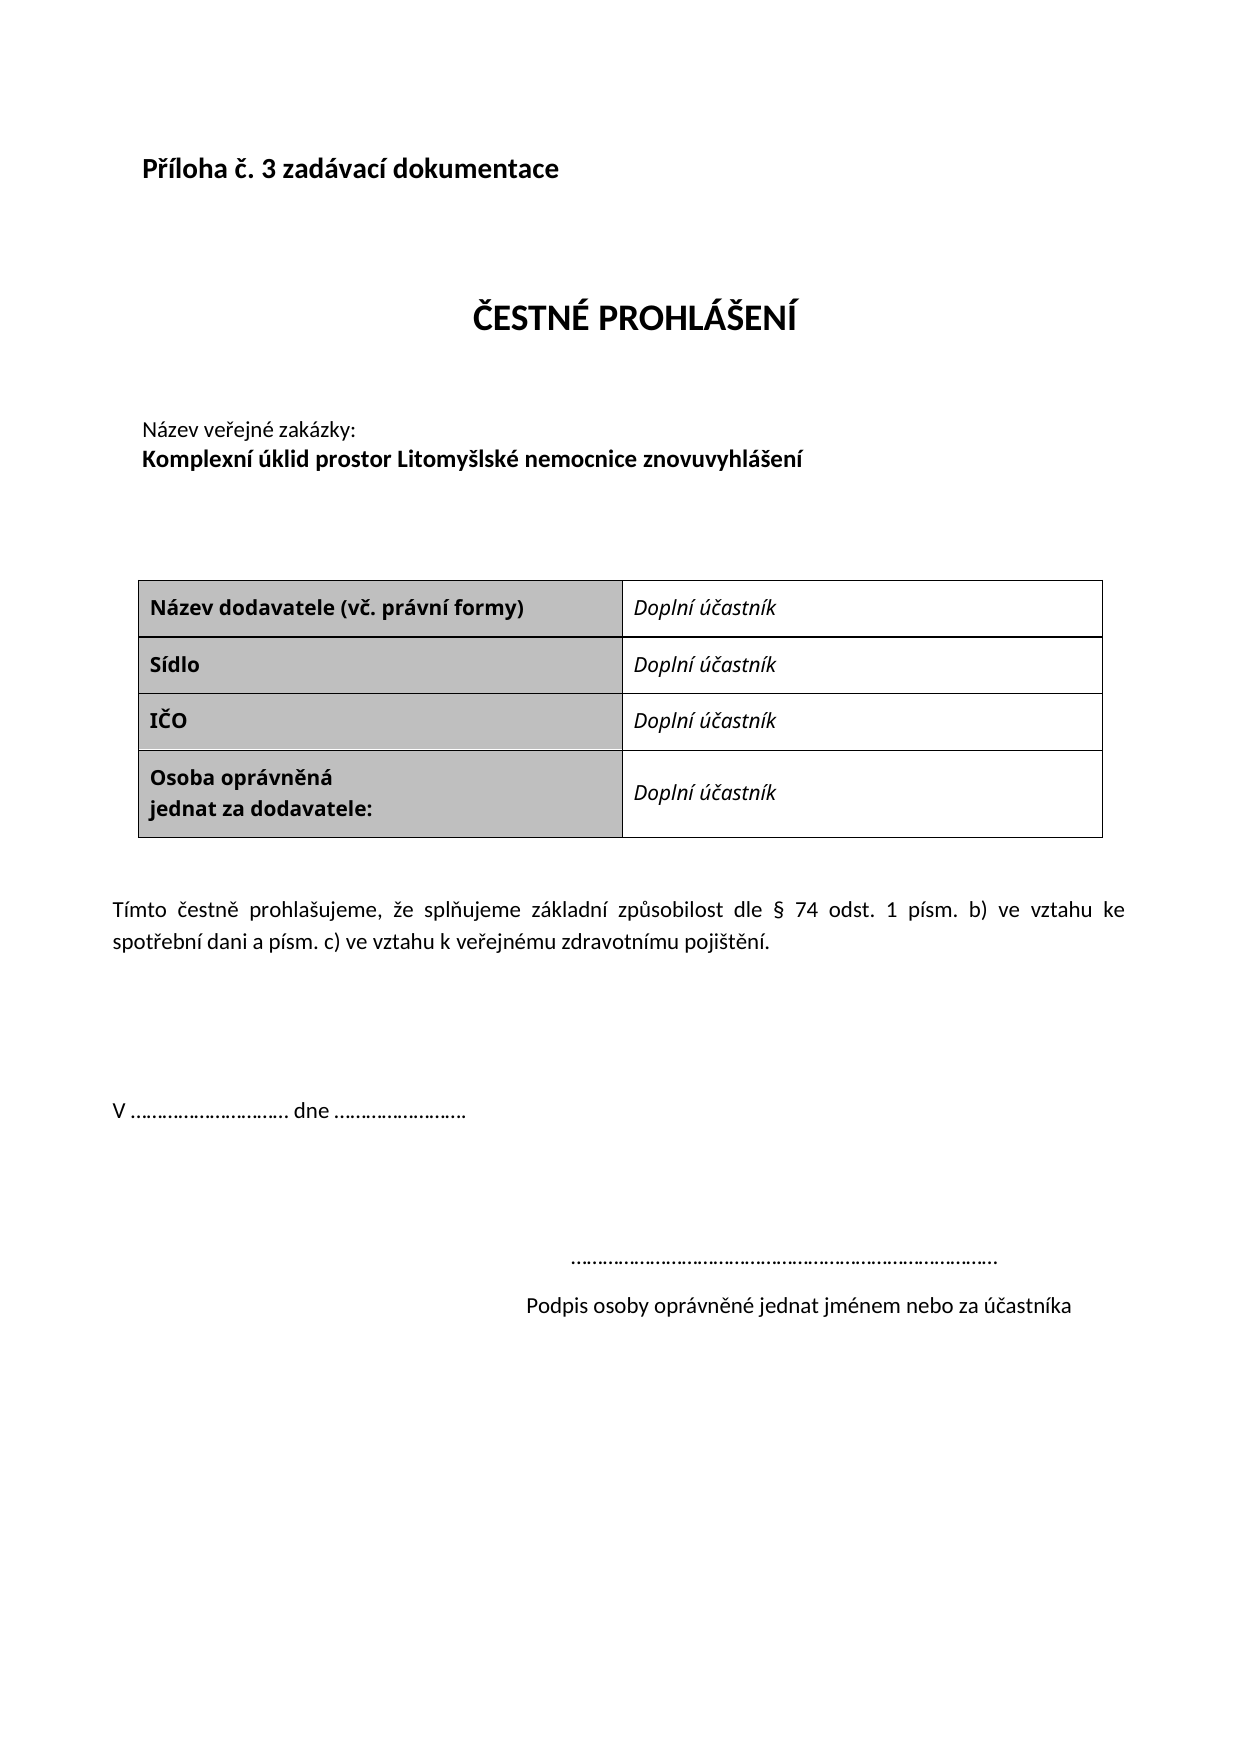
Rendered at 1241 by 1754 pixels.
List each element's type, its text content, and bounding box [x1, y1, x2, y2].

text V ………………………… dne ……………………. [112, 1096, 1128, 1124]
table_header Název dodavatele (vč. právní formy) [139, 581, 622, 636]
text Komplexní úklid prostor Litomyšlské nemocnice znovuvyhlášení [142, 443, 1128, 473]
table_cell IČO [139, 694, 622, 749]
table_cell Doplní účastník [623, 751, 1102, 837]
table_cell Osoba oprávněná jednat za dodavatele: [139, 751, 622, 837]
table_cell Doplní účastník [623, 638, 1102, 693]
text Příloha č. 3 zadávací dokumentace [142, 150, 1128, 186]
text ČESTNÉ PROHLÁŠENÍ [142, 294, 1128, 339]
table_header Doplní účastník [623, 581, 1102, 636]
text ……………………………………………………………………… [112, 1242, 1128, 1271]
text Podpis osoby oprávněné jednat jménem nebo za účastníka [112, 1291, 1128, 1319]
text Název veřejné zakázky: [112, 415, 1128, 443]
table_cell Sídlo [139, 638, 622, 693]
table_cell Doplní účastník [623, 694, 1102, 749]
text Tímto čestně prohlašujeme, že splňujeme základní způsobilost dle § 74 odst. 1 písm. b) ve vztahu ke spotřební dani a písm. c) ve vztahu k veřejnému zdravotnímu pojištění. [112, 895, 1128, 955]
